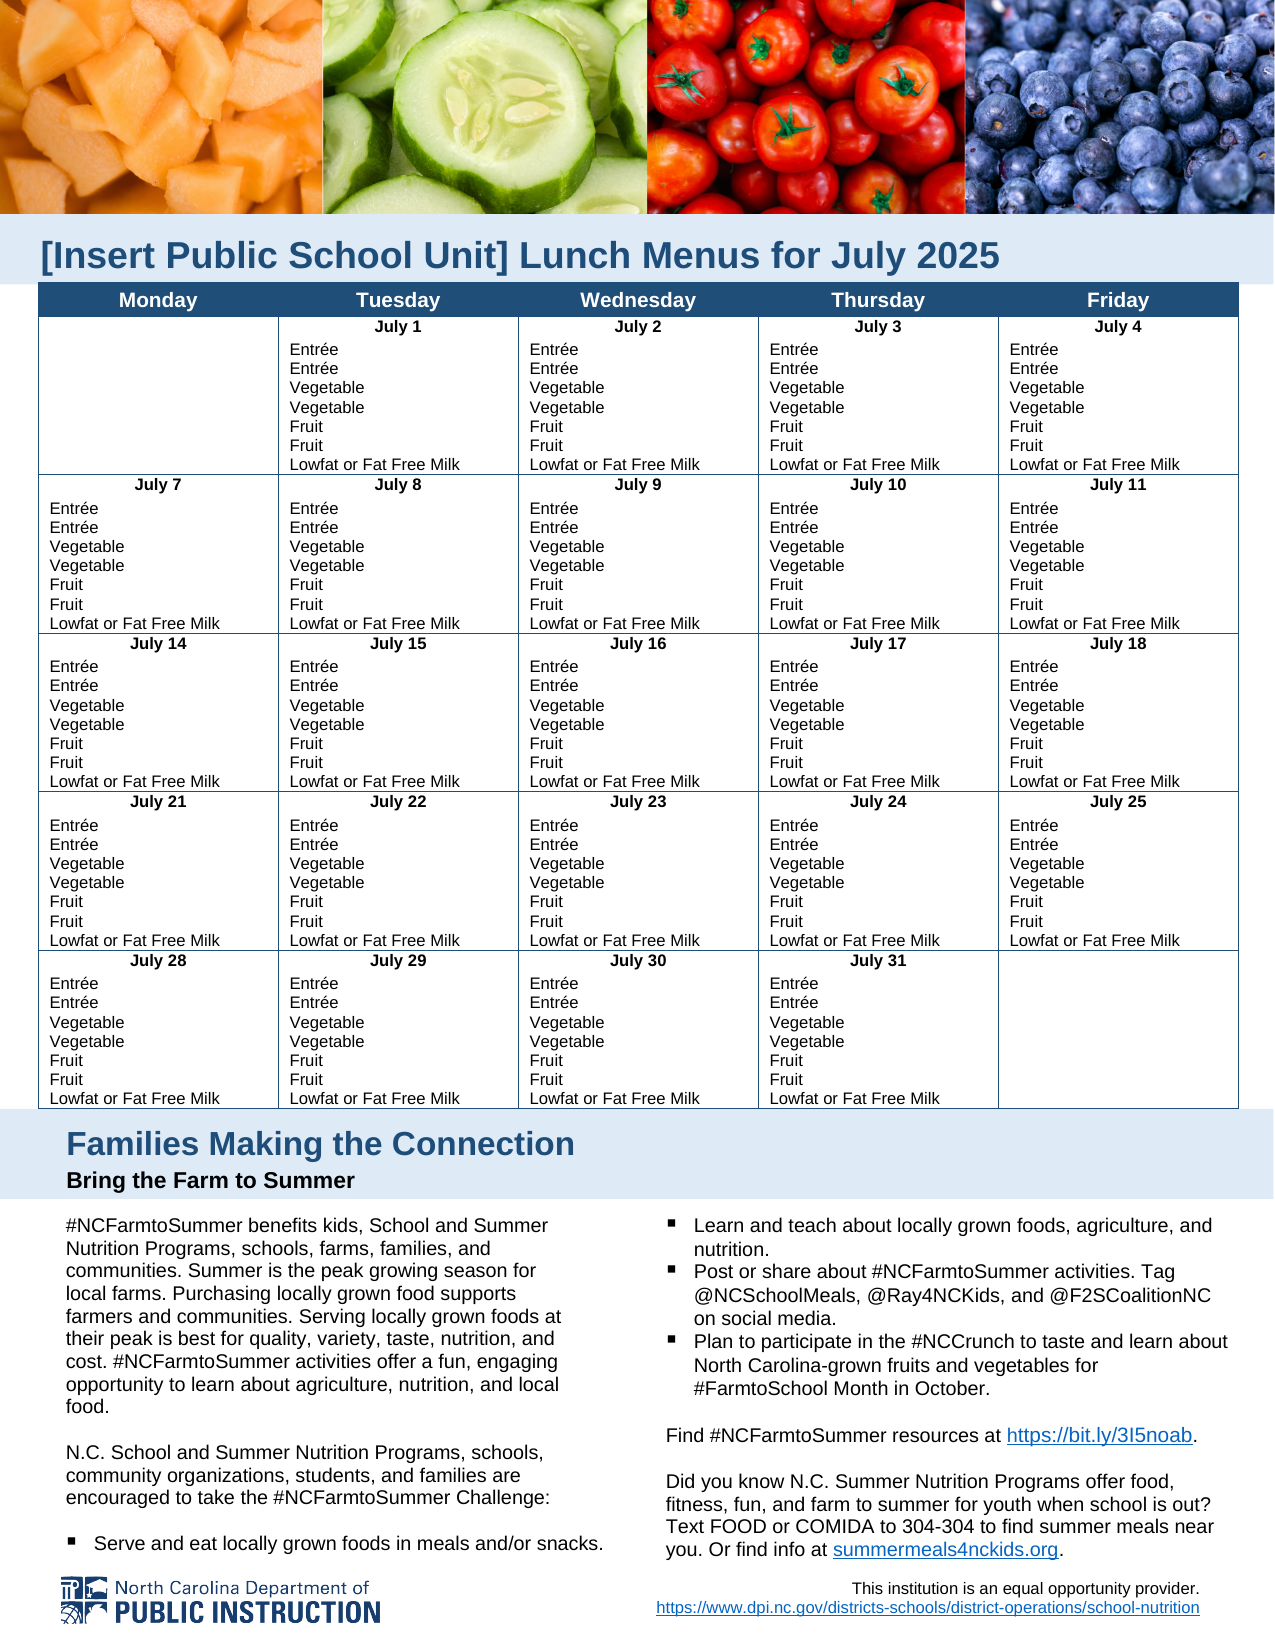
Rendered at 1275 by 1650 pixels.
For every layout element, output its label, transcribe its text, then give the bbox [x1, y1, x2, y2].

list Plan to participate in the #NCCrunch to taste and learn about North Carolina-grown fruits and vegetables for #FarmtoSchool Month in October. [666, 1330, 1237, 1399]
table_header Monday [39, 283, 278, 316]
table_cell July 15 Entrée Entrée Vegetable Vegetable Fruit Fruit Lowfat or Fat Free Milk [279, 634, 518, 791]
table_cell July 14 Entrée Entrée Vegetable Vegetable Fruit Fruit Lowfat or Fat Free Milk [39, 634, 278, 791]
table_cell July 4 Entrée Entrée Vegetable Vegetable Fruit Fruit Lowfat or Fat Free Milk [999, 317, 1238, 474]
list Learn and teach about locally grown foods, agriculture, and nutrition. [666, 1214, 1237, 1260]
table_cell July 25 Entrée Entrée Vegetable Vegetable Fruit Fruit Lowfat or Fat Free Milk [999, 792, 1238, 950]
table_header Tuesday [279, 283, 518, 316]
subtitle [Insert Public School Unit] Lunch Menus for July 2025 [40, 233, 1237, 276]
table_cell July 18 Entrée Entrée Vegetable Vegetable Fruit Fruit Lowfat or Fat Free Milk [999, 634, 1238, 791]
subtitle Families Making the Connection [66, 1124, 1237, 1162]
table_cell July 10 Entrée Entrée Vegetable Vegetable Fruit Fruit Lowfat or Fat Free Milk [759, 475, 998, 633]
table_cell [999, 951, 1238, 1108]
table_cell July 8 Entrée Entrée Vegetable Vegetable Fruit Fruit Lowfat or Fat Free Milk [279, 475, 518, 633]
table_cell July 1 Entrée Entrée Vegetable Vegetable Fruit Fruit Lowfat or Fat Free Milk [279, 317, 518, 474]
table_cell July 7 Entrée Entrée Vegetable Vegetable Fruit Fruit Lowfat or Fat Free Milk [39, 475, 278, 633]
text Find #NCFarmtoSummer resources at https://bit.ly/3I5noab. [666, 1423, 1237, 1447]
table_cell July 2 Entrée Entrée Vegetable Vegetable Fruit Fruit Lowfat or Fat Free Milk [519, 317, 758, 474]
picture [0, 0, 1275, 214]
table_cell July 16 Entrée Entrée Vegetable Vegetable Fruit Fruit Lowfat or Fat Free Milk [519, 634, 758, 791]
table_cell July 21 Entrée Entrée Vegetable Vegetable Fruit Fruit Lowfat or Fat Free Milk [39, 792, 278, 950]
text Did you know N.C. Summer Nutrition Programs offer food, fitness, fun, and farm to summer for youth when school is out? Text FOOD or COMIDA to 304-304 to find summer meals near you. Or find info at summermeals4nckids.org. [666, 1470, 1237, 1561]
table_cell July 30 Entrée Entrée Vegetable Vegetable Fruit Fruit Lowfat or Fat Free Milk [519, 951, 758, 1108]
table_cell July 23 Entrée Entrée Vegetable Vegetable Fruit Fruit Lowfat or Fat Free Milk [519, 792, 758, 950]
table_cell July 17 Entrée Entrée Vegetable Vegetable Fruit Fruit Lowfat or Fat Free Milk [759, 634, 998, 791]
table_cell July 24 Entrée Entrée Vegetable Vegetable Fruit Fruit Lowfat or Fat Free Milk [759, 792, 998, 950]
list Serve and eat locally grown foods in meals and/or snacks. [66, 1532, 609, 1556]
text #NCFarmtoSummer benefits kids, School and Summer Nutrition Programs, schools, farms, families, and communities. Summer is the peak growing season for local farms. Purchasing locally grown food supports farmers and communities. Serving locally grown foods at their peak is best for quality, variety, taste, nutrition, and cost. #NCFarmtoSummer activities offer a fun, engaging opportunity to learn about agriculture, nutrition, and local food. [66, 1214, 581, 1418]
table_header Wednesday [519, 283, 758, 316]
text N.C. School and Summer Nutrition Programs, schools, community organizations, students, and families are encouraged to take the #NCFarmtoSummer Challenge: [66, 1441, 609, 1509]
table_cell July 9 Entrée Entrée Vegetable Vegetable Fruit Fruit Lowfat or Fat Free Milk [519, 475, 758, 633]
subtitle Bring the Farm to Summer [66, 1167, 1209, 1193]
picture [61, 1576, 380, 1624]
table_cell July 31 Entrée Entrée Vegetable Vegetable Fruit Fruit Lowfat or Fat Free Milk [759, 951, 998, 1108]
table_cell [39, 317, 278, 474]
table_cell July 29 Entrée Entrée Vegetable Vegetable Fruit Fruit Lowfat or Fat Free Milk [279, 951, 518, 1108]
table_cell July 11 Entrée Entrée Vegetable Vegetable Fruit Fruit Lowfat or Fat Free Milk [999, 475, 1238, 633]
table_header Friday [999, 283, 1238, 316]
table_header Thursday [759, 283, 998, 316]
table_cell July 3 Entrée Entrée Vegetable Vegetable Fruit Fruit Lowfat or Fat Free Milk [759, 317, 998, 474]
table_cell July 22 Entrée Entrée Vegetable Vegetable Fruit Fruit Lowfat or Fat Free Milk [279, 792, 518, 950]
table_cell July 28 Entrée Entrée Vegetable Vegetable Fruit Fruit Lowfat or Fat Free Milk [39, 951, 278, 1108]
list Post or share about #NCFarmtoSummer activities. Tag @NCSchoolMeals, @Ray4NCKids, and @F2SCoalitionNC on social media. [666, 1260, 1237, 1330]
